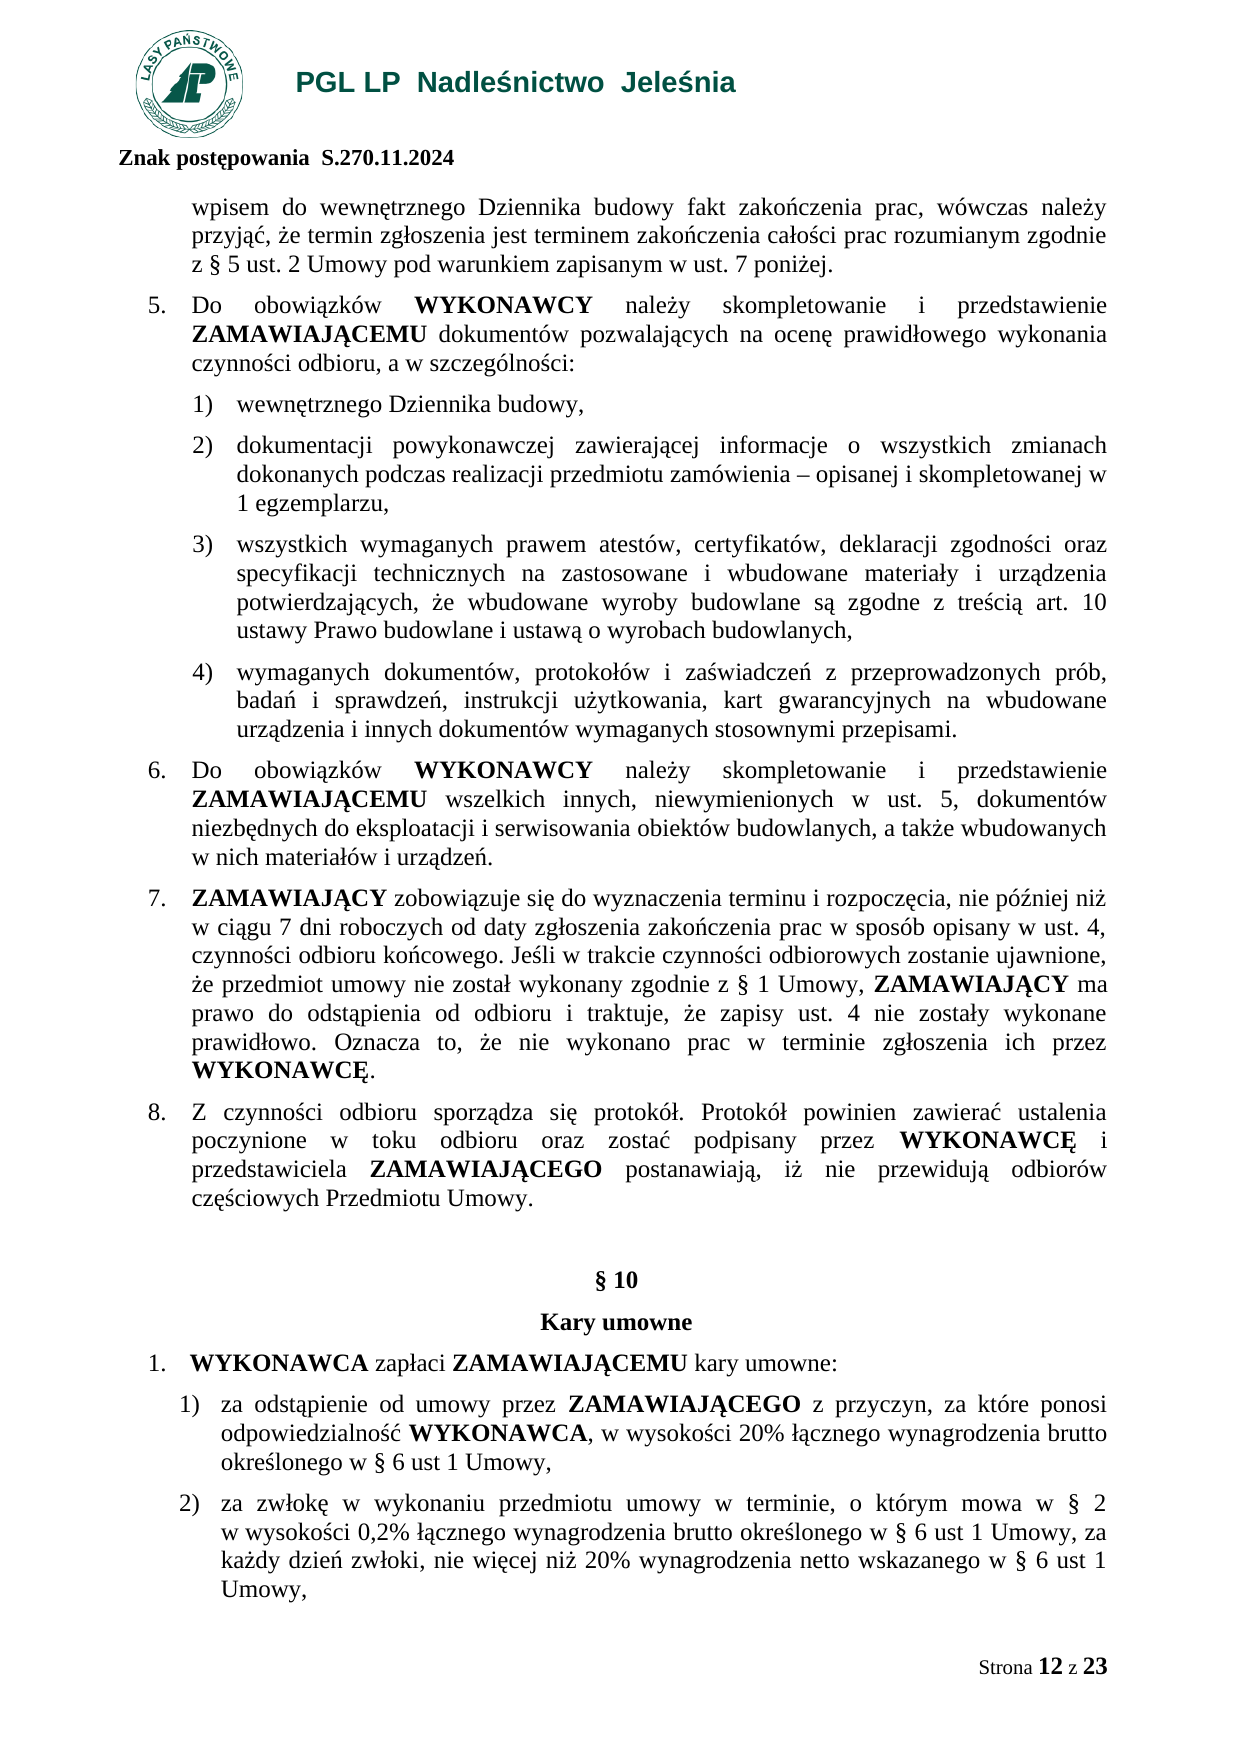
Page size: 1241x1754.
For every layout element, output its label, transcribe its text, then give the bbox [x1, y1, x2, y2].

text 1) wewnętrznego Dziennika budowy, [192, 389, 1107, 418]
list Do obowiązków WYKONAWCY należy skompletowanie i przedstawienie ZAMAWIAJĄCEMU wszelkich innych, niewymienionych w ust. 5, dokumentów niezbędnych do eksploatacji i serwisowania obiektów budowlanych, a także wbudowanych w nich materiałów i urządzeń. [148, 756, 1107, 871]
text § 10 [148, 1266, 1084, 1294]
text 2) dokumentacji powykonawczej zawierającej informacje o wszystkich zmianach dokonanych podczas realizacji przedmiotu zamówienia – opisanej i skompletowanej w 1 egzemplarzu, [192, 431, 1107, 517]
text 4) wymaganych dokumentów, protokołów i zaświadczeń z przeprowadzonych prób, badań i sprawdzeń, instrukcji użytkowania, kart gwarancyjnych na wbudowane urządzenia i innych dokumentów wymaganych stosownymi przepisami. [192, 657, 1107, 743]
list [148, 192, 1107, 278]
list za zwłokę w wykonaniu przedmiotu umowy w terminie, o którym mowa w § 2 w wysokości 0,2% łącznego wynagrodzenia brutto określonego w § 6 ust 1 Umowy, za każdy dzień zwłoki, nie więcej niż 20% wynagrodzenia netto wskazanego w § 6 ust 1 Umowy, [179, 1488, 1107, 1603]
text 3) wszystkich wymaganych prawem atestów, certyfikatów, deklaracji zgodności oraz specyfikacji technicznych na zastosowane i wbudowane materiały i urządzenia potwierdzających, że wbudowane wyroby budowlane są zgodne z treścią art. 10 ustawy Prawo budowlane i ustawą o wyrobach budowlanych, [192, 529, 1107, 644]
list Do obowiązków WYKONAWCY należy skompletowanie i przedstawienie ZAMAWIAJĄCEMU dokumentów pozwalających na ocenę prawidłowego wykonania czynności odbioru, a w szczególności: [148, 291, 1107, 377]
text 1. WYKONAWCA zapłaci ZAMAWIAJĄCEMU kary umowne: [148, 1348, 1107, 1377]
text Kary umowne [148, 1307, 1084, 1336]
list za odstąpienie od umowy przez ZAMAWIAJĄCEGO z przyczyn, za które ponosi odpowiedzialność WYKONAWCA, w wysokości 20% łącznego wynagrodzenia brutto określonego w § 6 ust 1 Umowy, [179, 1389, 1107, 1476]
list Z czynności odbioru sporządza się protokół. Protokół powinien zawierać ustalenia poczynione w toku odbioru oraz zostać podpisany przez WYKONAWCĘ i przedstawiciela ZAMAWIAJĄCEGO postanawiają, iż nie przewidują odbiorów częściowych Przedmiotu Umowy. [148, 1097, 1107, 1212]
list ZAMAWIAJĄCY zobowiązuje się do wyznaczenia terminu i rozpoczęcia, nie później niż w ciągu 7 dni roboczych od daty zgłoszenia zakończenia prac w sposób opisany w ust. 4, czynności odbioru końcowego. Jeśli w trakcie czynności odbiorowych zostanie ujawnione, że przedmiot umowy nie został wykonany zgodnie z § 1 Umowy, ZAMAWIAJĄCY ma prawo do odstąpienia od odbioru i traktuje, że zapisy ust. 4 nie zostały wykonane prawidłowo. Oznacza to, że nie wykonano prac w terminie zgłoszenia ich przez WYKONAWCĘ. [148, 883, 1107, 1084]
